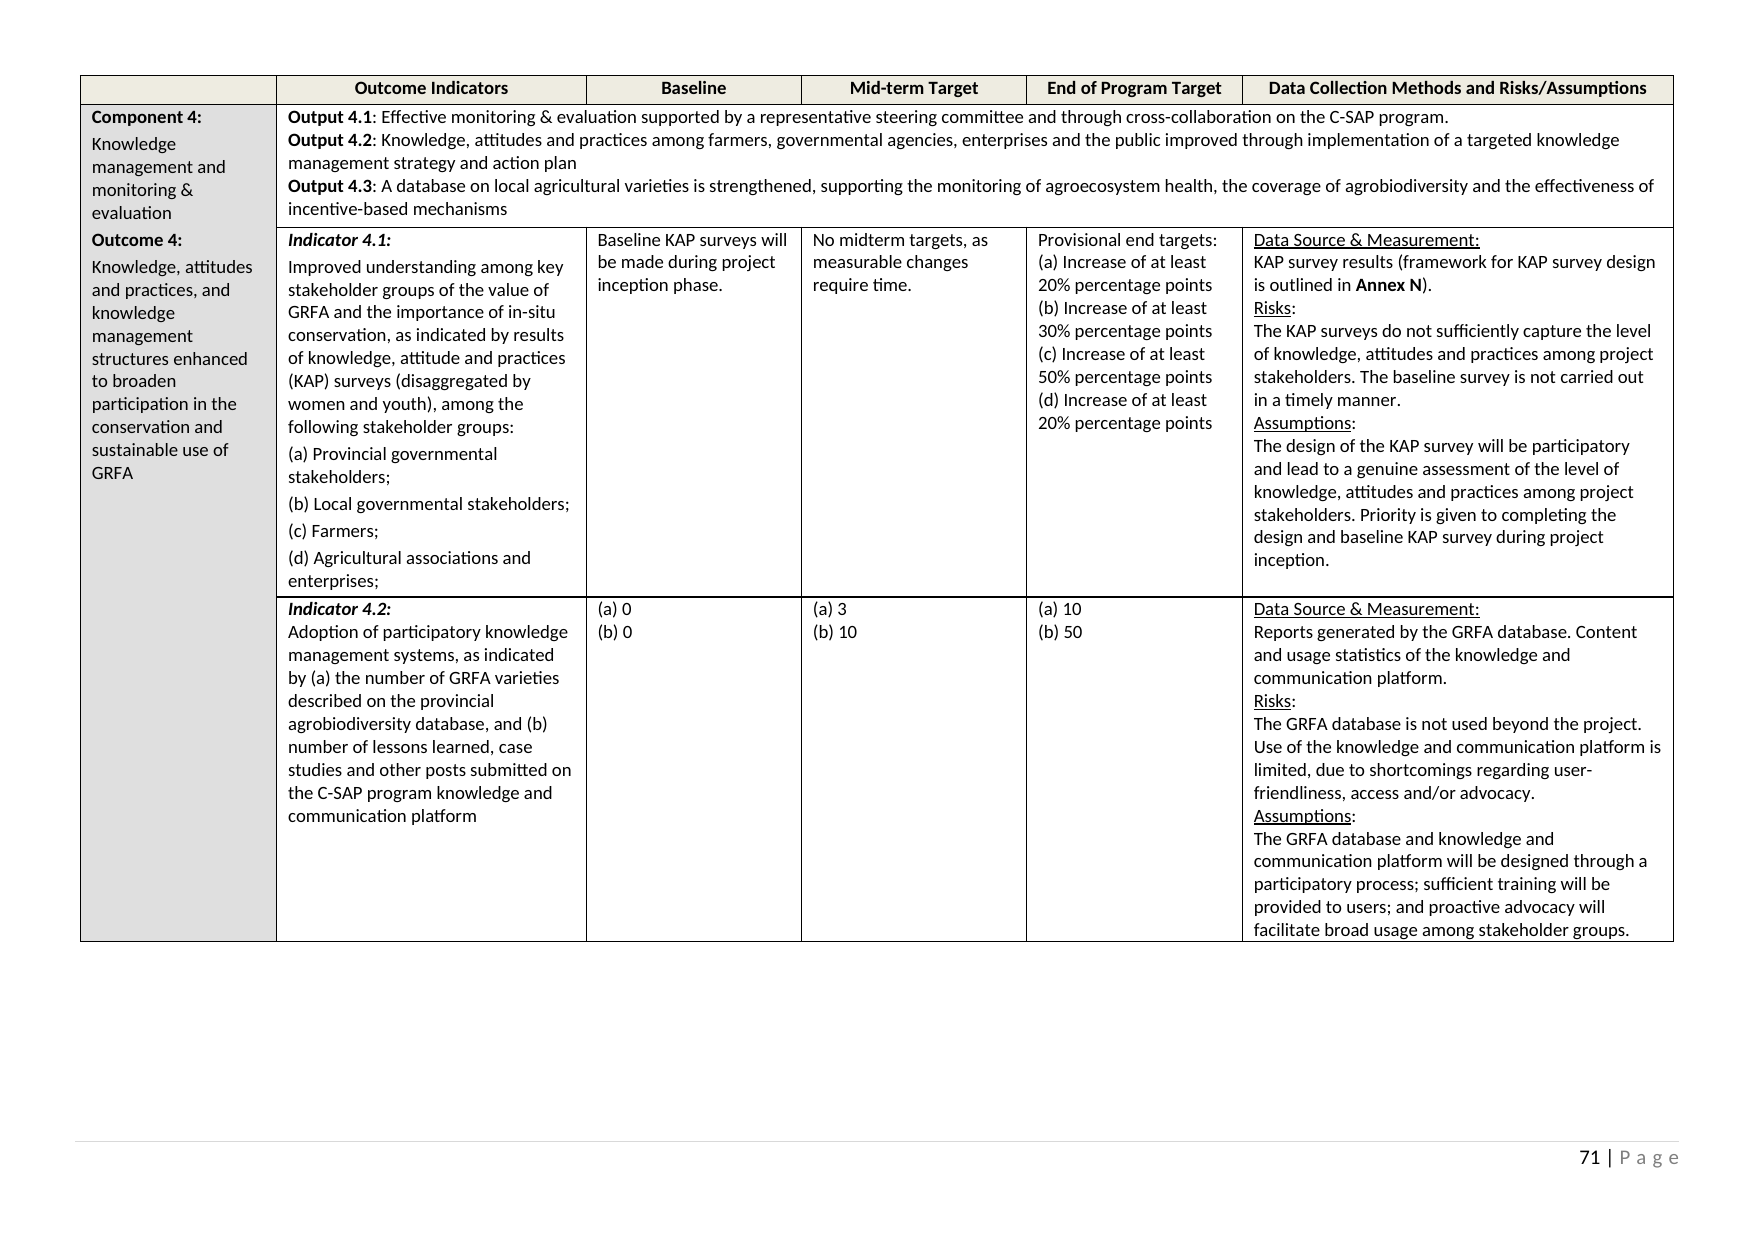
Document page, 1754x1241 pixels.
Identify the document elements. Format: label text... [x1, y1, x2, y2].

table_cell Data Source & Measurement: KAP survey results (framework for KAP survey design is outlined in Annex N). Risks: The KAP surveys do not sufficiently capture the level of knowledge, attitudes and practices among project stakeholders. The baseline survey is not carried out in a timely manner. Assumptions: The design of the KAP survey will be participatory and lead to a genuine assessment of the level of knowledge, attitudes and practices among project stakeholders. Priority is given to completing the design and baseline KAP survey during project inception. [1243, 228, 1673, 596]
table_cell (a) 10 (b) 50 [1027, 598, 1242, 941]
table_cell Provisional end targets: (a) Increase of at least 20% percentage points (b) Increase of at least 30% percentage points (c) Increase of at least 50% percentage points (d) Increase of at least 20% percentage points [1027, 228, 1242, 596]
table_cell Data Source & Measurement: Reports generated by the GRFA database. Content and usage statistics of the knowledge and communication platform. Risks: The GRFA database is not used beyond the project. Use of the knowledge and communication platform is limited, due to shortcomings regarding user-friendliness, access and/or advocacy. Assumptions: The GRFA database and knowledge and communication platform will be designed through a participatory process; sufficient training will be provided to users; and proactive advocacy will facilitate broad usage among stakeholder groups. [1243, 598, 1673, 941]
table_cell Indicator 4.2: Adoption of participatory knowledge management systems, as indicated by (a) the number of GRFA varieties described on the provincial agrobiodiversity database, and (b) number of lessons learned, case studies and other posts submitted on the C-SAP program knowledge and communication platform [277, 598, 586, 941]
table_header Mid-term Target [802, 76, 1026, 104]
table_header [81, 76, 276, 104]
table_cell Indicator 4.1: Improved understanding among key stakeholder groups of the value of GRFA and the importance of in-situ conservation, as indicated by results of knowledge, attitude and practices (KAP) surveys (disaggregated by women and youth), among the following stakeholder groups: (a) Provincial governmental stakeholders; (b) Local governmental stakeholders; (c) Farmers; (d) Agricultural associations and enterprises; [277, 228, 586, 596]
table_cell Component 4: Knowledge management and monitoring & evaluation Outcome 4: Knowledge, attitudes and practices, and knowledge management structures enhanced to broaden participation in the conservation and sustainable use of GRFA [81, 105, 276, 941]
table_cell No midterm targets, as measurable changes require time. [802, 228, 1026, 596]
table_header Outcome Indicators [277, 76, 586, 104]
table_cell (a) 3 (b) 10 [802, 598, 1026, 941]
table_cell Baseline KAP surveys will be made during project inception phase. [587, 228, 801, 596]
table_cell (a) 0 (b) 0 [587, 598, 801, 941]
table_header Data Collection Methods and Risks/Assumptions [1243, 76, 1673, 104]
table_cell Output 4.1: Effective monitoring & evaluation supported by a representative steering committee and through cross-collaboration on the C-SAP program. Output 4.2: Knowledge, attitudes and practices among farmers, governmental agencies, enterprises and the public improved through implementation of a targeted knowledge management strategy and action plan Output 4.3: A database on local agricultural varieties is strengthened, supporting the monitoring of agroecosystem health, the coverage of agrobiodiversity and the effectiveness of incentive-based mechanisms [277, 105, 1673, 227]
table_header End of Program Target [1027, 76, 1242, 104]
table_header Baseline [587, 76, 801, 104]
